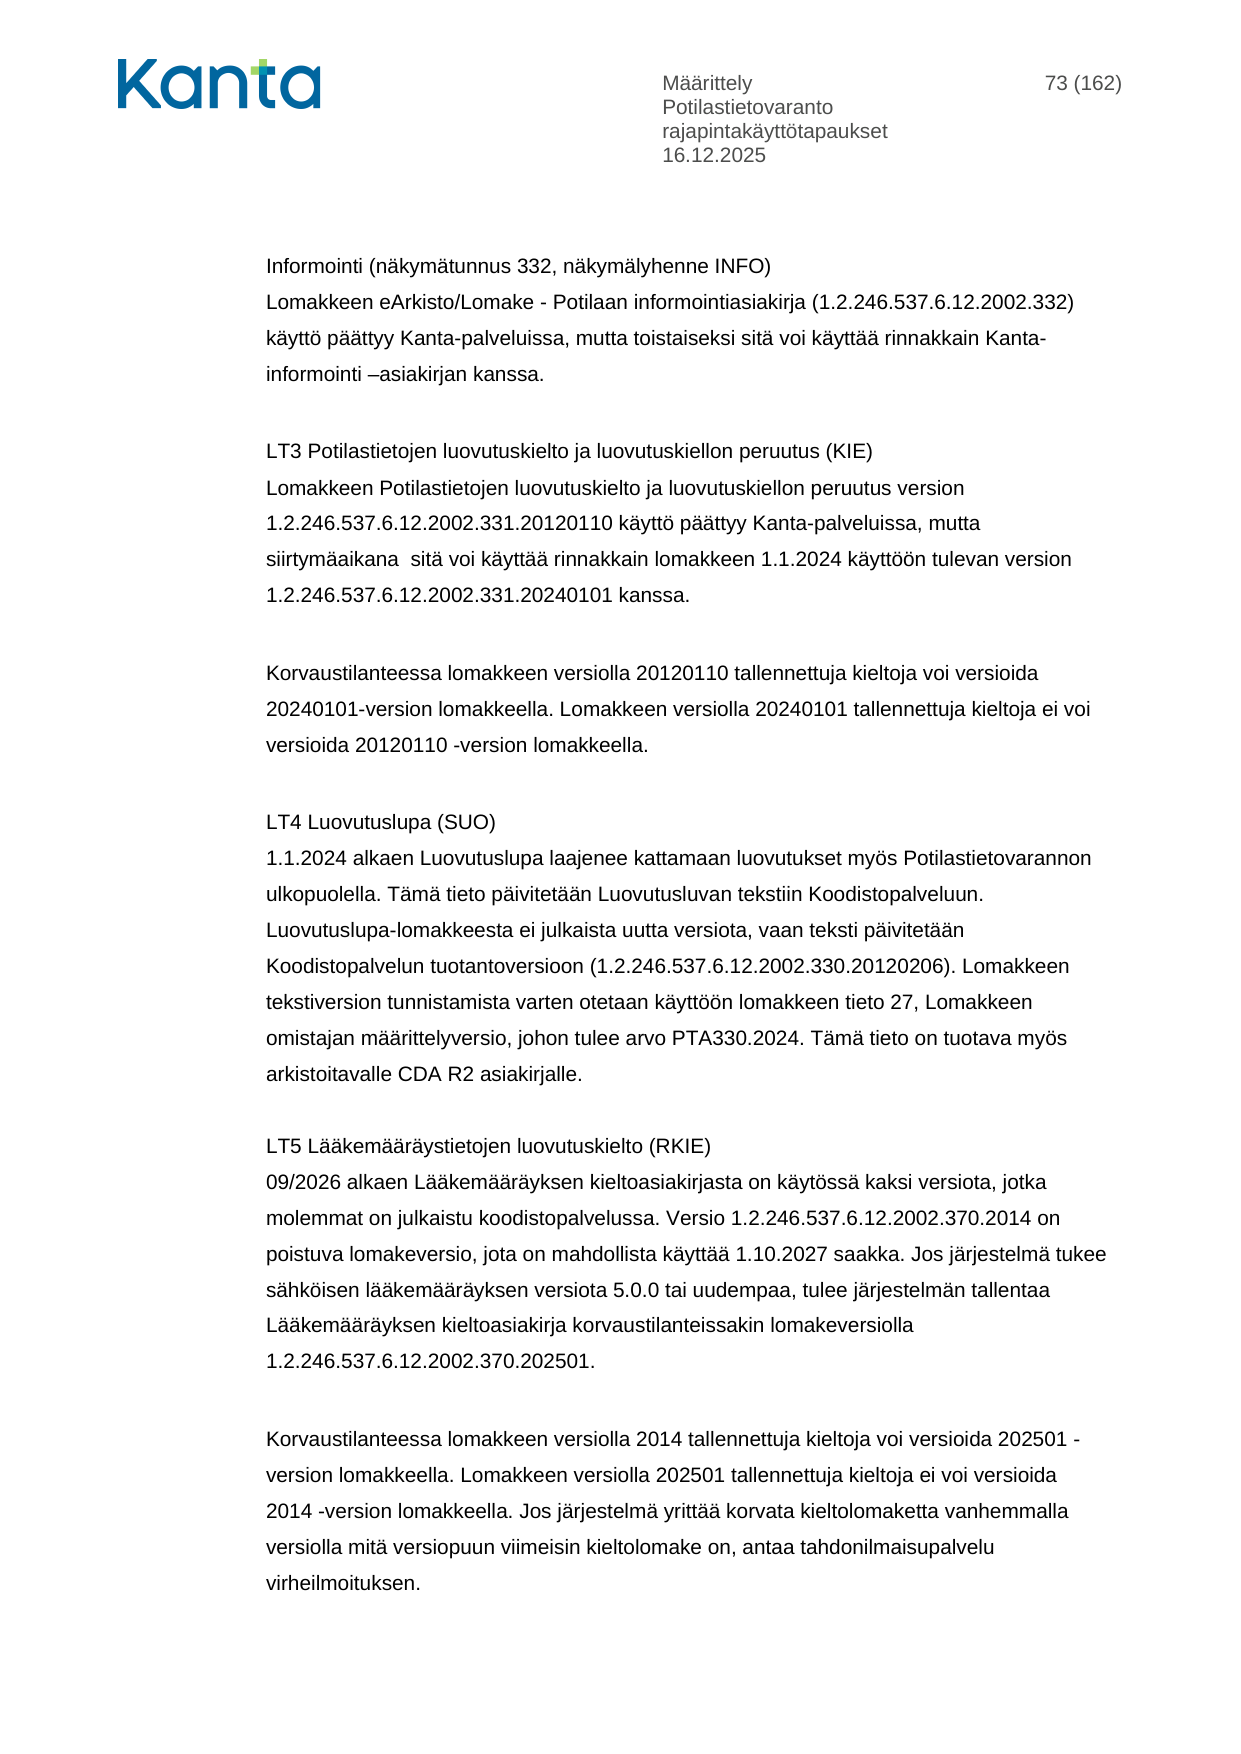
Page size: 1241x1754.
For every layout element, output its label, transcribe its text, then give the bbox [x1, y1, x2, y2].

text LT3 Potilastietojen luovutuskielto ja luovutuskiellon peruutus (KIE) [266, 439, 1107, 463]
picture [118, 59, 321, 109]
text LT5 Lääkemääräystietojen luovutuskielto (RKIE) [266, 1134, 1107, 1158]
text Korvaustilanteessa lomakkeen versiolla 20120110 tallennettuja kieltoja voi versioida 20240101-version lomakkeella. Lomakkeen versiolla 20240101 tallennettuja kieltoja ei voi versioida 20120110 -version lomakkeella. [266, 661, 1107, 757]
text 1.1.2024 alkaen Luovutuslupa laajenee kattamaan luovutukset myös Potilastietovarannon ulkopuolella. Tämä tieto päivitetään Luovutusluvan tekstiin Koodistopalveluun. Luovutuslupa-lomakkeesta ei julkaista uutta versiota, vaan teksti päivitetään Koodistopalvelun tuotantoversioon (1.2.246.537.6.12.2002.330.20120206). Lomakkeen tekstiversion tunnistamista varten otetaan käyttöön lomakkeen tieto 27, Lomakkeen omistajan määrittelyversio, johon tulee arvo PTA330.2024. Tämä tieto on tuotava myös arkistoitavalle CDA R2 asiakirjalle. [266, 846, 1107, 1086]
text Lomakkeen Potilastietojen luovutuskielto ja luovutuskiellon peruutus version 1.2.246.537.6.12.2002.331.20120110 käyttö päättyy Kanta-palveluissa, mutta siirtymäaikana sitä voi käyttää rinnakkain lomakkeen 1.1.2024 käyttöön tulevan version 1.2.246.537.6.12.2002.331.20240101 kanssa. [266, 475, 1107, 607]
text 09/2026 alkaen Lääkemääräyksen kieltoasiakirjasta on käytössä kaksi versiota, jotka molemmat on julkaistu koodistopalvelussa. Versio 1.2.246.537.6.12.2002.370.2014 on poistuva lomakeversio, jota on mahdollista käyttää 1.10.2027 saakka. Jos järjestelmä tukee sähköisen lääkemääräyksen versiota 5.0.0 tai uudempaa, tulee järjestelmän tallentaa Lääkemääräyksen kieltoasiakirja korvaustilanteissakin lomakeversiolla 1.2.246.537.6.12.2002.370.202501. [266, 1169, 1107, 1373]
text Lomakkeen eArkisto/Lomake - Potilaan informointiasiakirja (1.2.246.537.6.12.2002.332) käyttö päättyy Kanta-palveluissa, mutta toistaiseksi sitä voi käyttää rinnakkain Kanta-informointi –asiakirjan kanssa. [266, 290, 1107, 386]
text LT4 Luovutuslupa (SUO) [266, 810, 1107, 834]
text Informointi (näkymätunnus 332, näkymälyhenne INFO) [266, 254, 1107, 278]
text Korvaustilanteessa lomakkeen versiolla 2014 tallennettuja kieltoja voi versioida 202501 -version lomakkeella. Lomakkeen versiolla 202501 tallennettuja kieltoja ei voi versioida 2014 -version lomakkeella. Jos järjestelmä yrittää korvata kieltolomaketta vanhemmalla versiolla mitä versiopuun viimeisin kieltolomake on, antaa tahdonilmaisupalvelu virheilmoituksen. [266, 1427, 1107, 1594]
